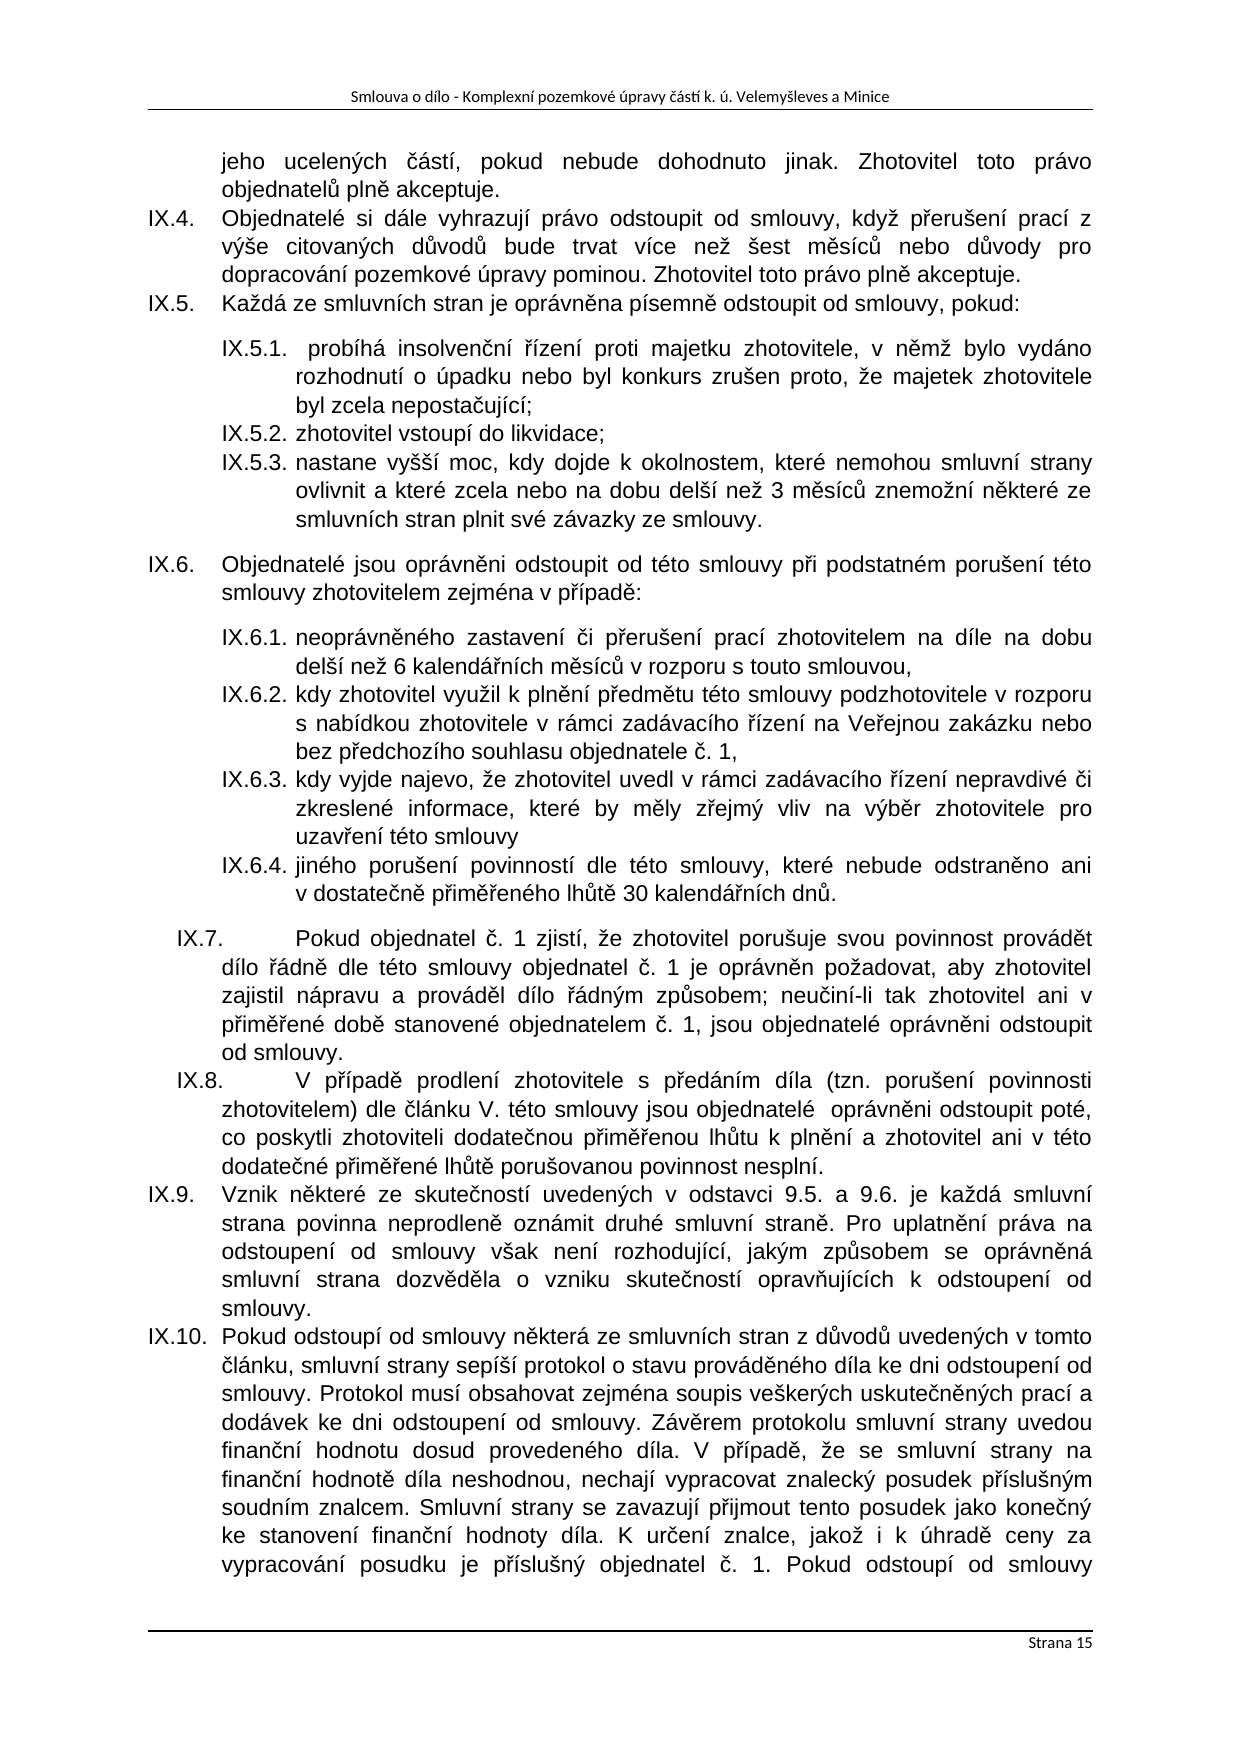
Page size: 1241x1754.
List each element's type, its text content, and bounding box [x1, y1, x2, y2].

text kdy vyjde najevo, že zhotovitel uvedl v rámci zadávacího řízení nepravdivé či zkreslené informace, které by měly zřejmý vliv na výběr zhotovitele pro uzavření této smlouvy [221, 766, 1093, 849]
list Vznik některé ze skutečností uvedených v odstavci 9.5. a 9.6. je každá smluvní strana povinna neprodleně oznámit druhé smluvní straně. Pro uplatnění práva na odstoupení od smlouvy však není rozhodující, jakým způsobem se oprávněná smluvní strana dozvěděla o vzniku skutečností opravňujících k odstoupení od smlouvy. [148, 1181, 1093, 1321]
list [148, 1323, 1093, 1577]
text zhotovitel vstoupí do likvidace; [221, 420, 1093, 447]
list V případě prodlení zhotovitele s předáním díla (tzn. porušení povinnosti zhotovitelem) dle článku V. této smlouvy jsou objednatelé oprávněni odstoupit poté, co poskytli zhotoviteli dodatečnou přiměřenou lhůtu k plnění a zhotovitel ani v této dodatečné přiměřené lhůtě porušovanou povinnost nesplní. [176, 1067, 1093, 1179]
text neoprávněného zastavení či přerušení prací zhotovitelem na díle na dobu delší než 6 kalendářních měsíců v rozporu s touto smlouvou, [221, 624, 1093, 679]
text probíhá insolvenční řízení proti majetku zhotovitele, v němž bylo vydáno rozhodnutí o úpadku nebo byl konkurs zrušen proto, že majetek zhotovitele byl zcela nepostačující; [221, 335, 1093, 418]
text nastane vyšší moc, kdy dojde k okolnostem, které nemohou smluvní strany ovlivnit a které zcela nebo na dobu delší než 3 měsíců znemožní některé ze smluvních stran plnit své závazky ze smlouvy. [221, 449, 1093, 532]
list Pokud objednatel č. 1 zjistí, že zhotovitel porušuje svou povinnost provádět dílo řádně dle této smlouvy objednatel č. 1 je oprávněn požadovat, aby zhotovitel zajistil nápravu a prováděl dílo řádným způsobem; neučiní-li tak zhotovitel ani v přiměřené době stanovené objednatelem č. 1, jsou objednatelé oprávněni odstoupit od smlouvy. [176, 925, 1093, 1065]
list Objednatelé jsou oprávněni odstoupit od této smlouvy při podstatném porušení této smlouvy zhotovitelem zejména v případě: [148, 551, 1093, 605]
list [148, 148, 1093, 202]
list Objednatelé si dále vyhrazují právo odstoupit od smlouvy, když přerušení prací z výše citovaných důvodů bude trvat více než šest měsíců nebo důvody pro dopracování pozemkové úpravy pominou. Zhotovitel toto právo plně akceptuje. [148, 204, 1093, 288]
text jiného porušení povinností dle této smlouvy, které nebude odstraněno ani v dostatečně přiměřeného lhůtě 30 kalendářních dnů. [221, 852, 1093, 906]
list Každá ze smluvních stran je oprávněna písemně odstoupit od smlouvy, pokud: [148, 290, 1093, 316]
text kdy zhotovitel využil k plnění předmětu této smlouvy podzhotovitele v rozporu s nabídkou zhotovitele v rámci zadávacího řízení na Veřejnou zakázku nebo bez předchozího souhlasu objednatele č. 1, [221, 681, 1093, 764]
